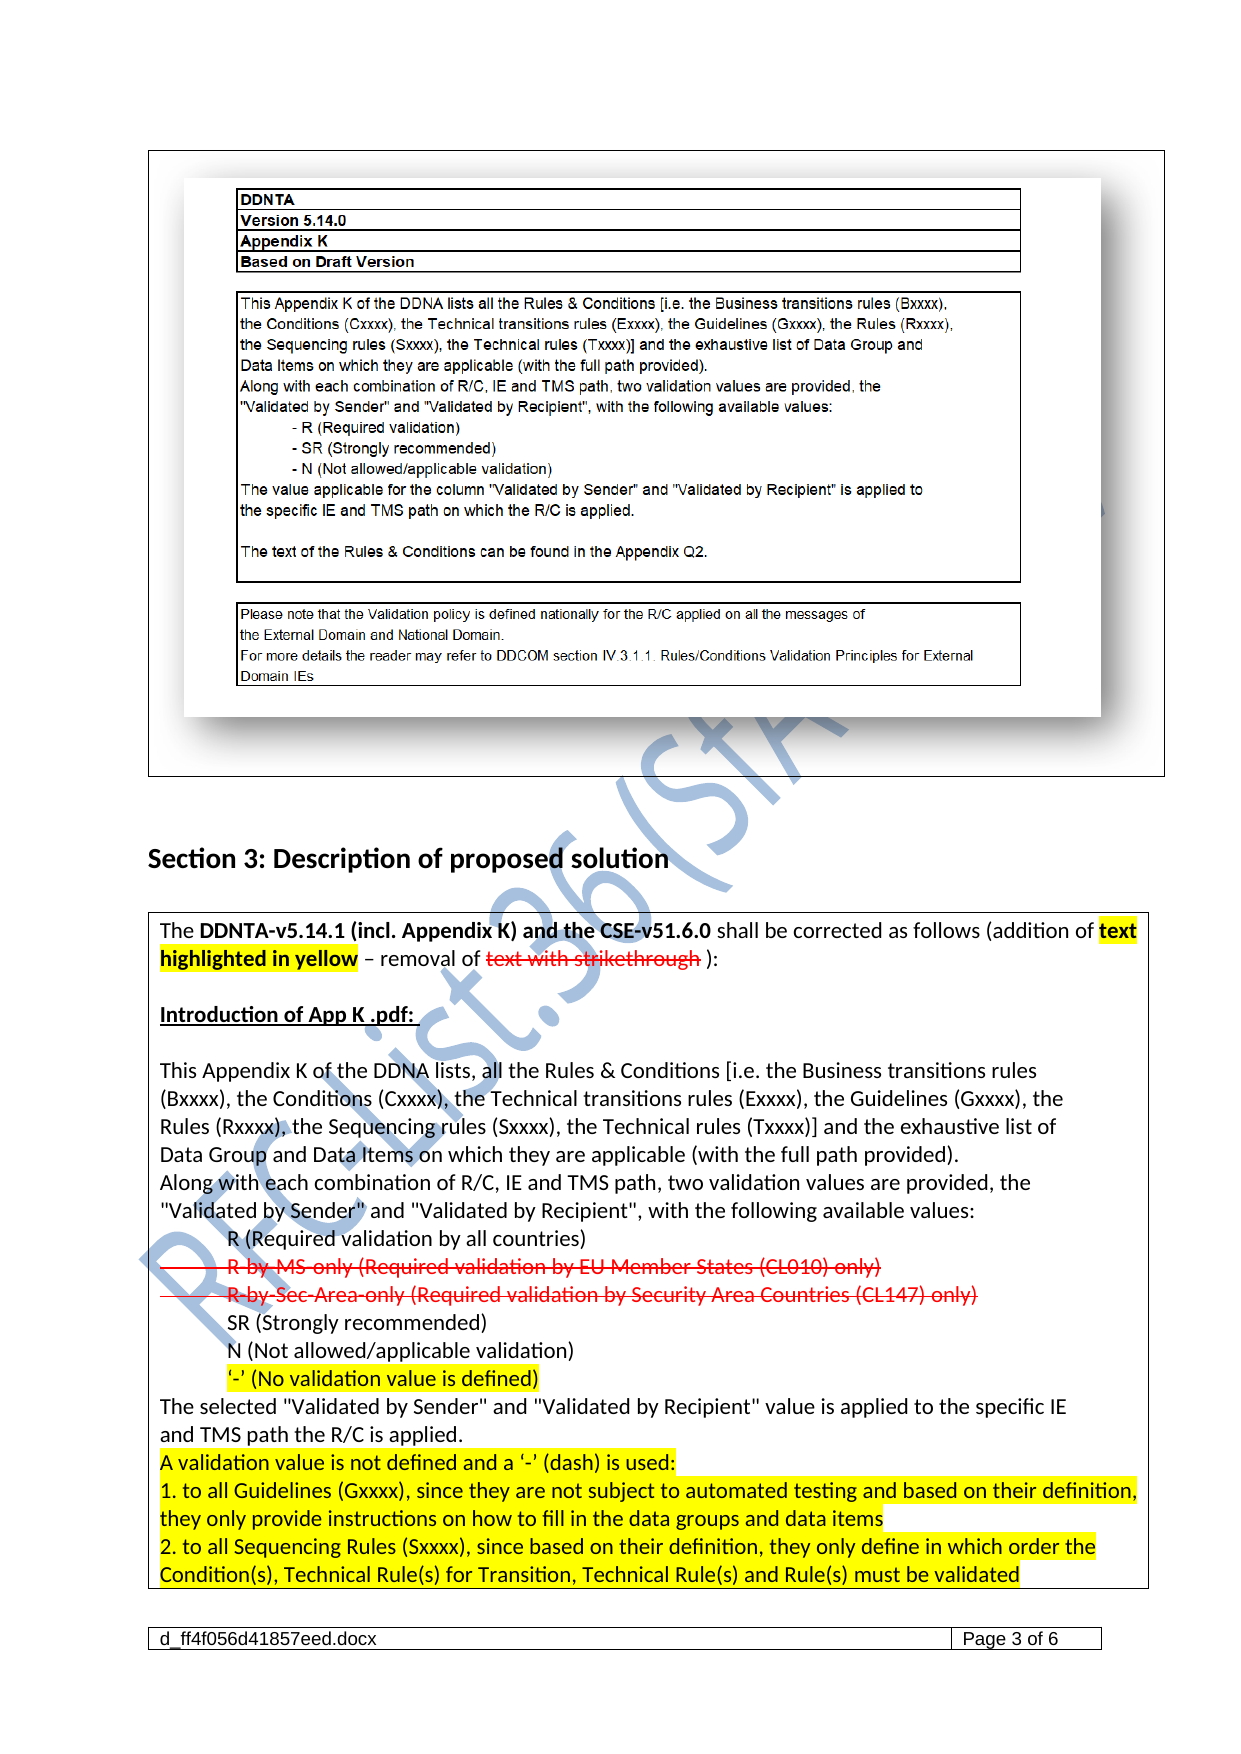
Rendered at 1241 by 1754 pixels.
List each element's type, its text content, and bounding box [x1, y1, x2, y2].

text Section 3: Description of proposed solution [148, 841, 1102, 876]
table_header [149, 913, 1148, 1588]
picture [184, 178, 1101, 717]
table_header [149, 151, 1164, 776]
